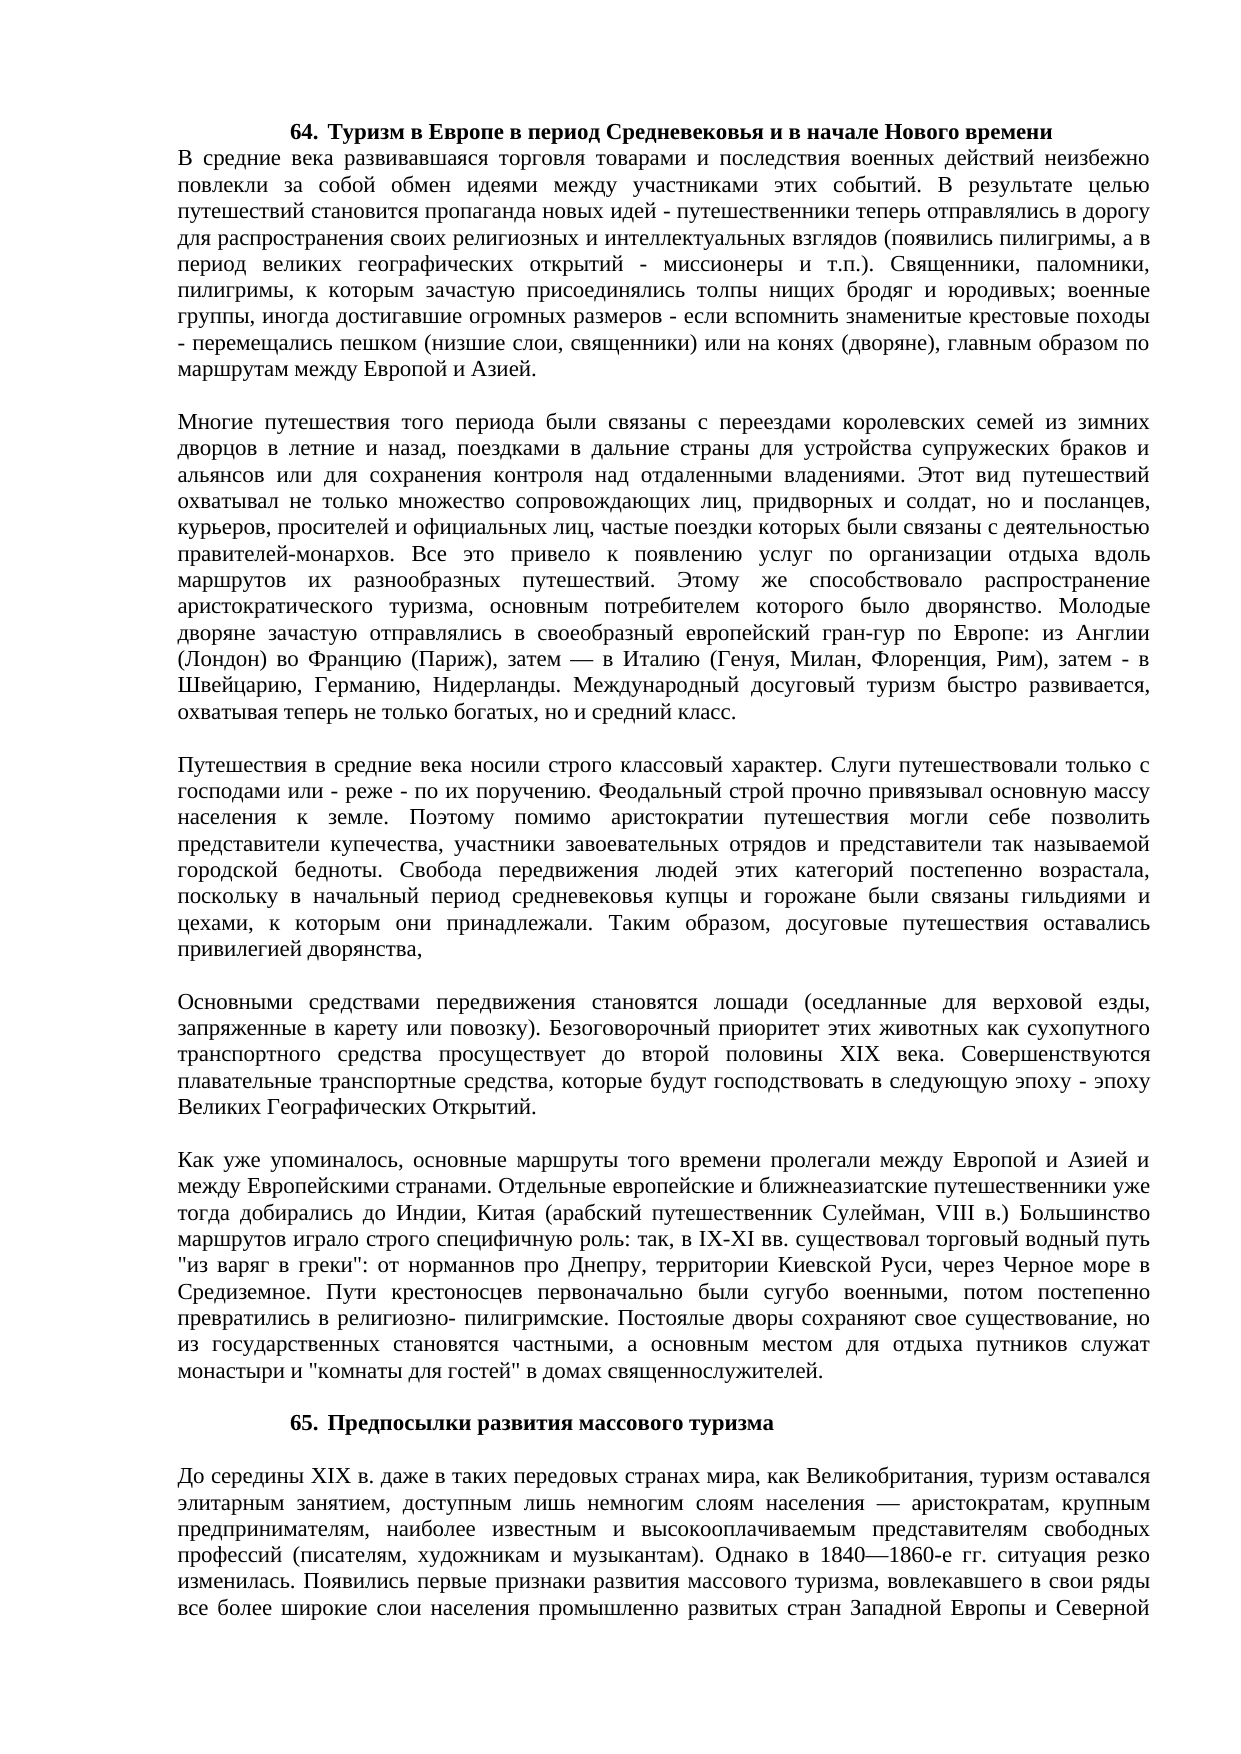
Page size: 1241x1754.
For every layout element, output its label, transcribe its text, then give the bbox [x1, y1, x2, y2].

list Туризм в Европе в период Средневековья и в начале Нового времени [290, 118, 1152, 144]
text В средние века развивавшаяся торговля товарами и последствия военных действий неизбежно повлекли за собой обмен идеями между участниками этих событий. В результате целью путешествий становится пропаганда новых идей - путешественники теперь отправлялись в дорогу для распространения своих религиозных и интеллектуальных взглядов (появились пилигримы, а в период великих географических открытий - миссионеры и т.п.). Священники, паломники, пилигримы, к которым зачастую присоединялись толпы нищих бродяг и юродивых; военные группы, иногда достигавшие огромных размеров - если вспомнить знаменитые крестовые походы - перемещались пешком (низшие слои, священники) или на конях (дворяне), главным образом по маршрутам между Европой и Азией. [177, 144, 1152, 382]
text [177, 1462, 1152, 1620]
text Как уже упоминалось, основные маршруты того времени пролегали между Европой и Азией и между Европейскими странами. Отдельные европейские и ближнеазиатские путешественники уже тогда добирались до Индии, Китая (арабский путешественник Сулейман, VIII в.) Большинство маршрутов играло строго специфичную роль: так, в IX-XI вв. существовал торговый водный путь "из варяг в греки": от норманнов про Днепру, территории Киевской Руси, через Черное море в Средиземное. Пути крестоносцев первоначально были сугубо военными, потом постепенно превратились в религиозно- пилигримские. Постоялые дворы сохраняют свое существование, но из государственных становятся частными, а основным местом для отдыха путников служат монастыри и "комнаты для гостей" в домах священнослужителей. [177, 1146, 1152, 1383]
text Многие путешествия того периода были связаны с переездами королевских семей из зимних дворцов в летние и назад, поездками в дальние страны для устройства супружеских браков и альянсов или для сохранения контроля над отдаленными владениями. Этот вид путешествий охватывал не только множество сопровождающих лиц, придворных и солдат, но и посланцев, курьеров, просителей и официальных лиц, частые поездки которых были связаны с деятельностью правителей-монархов. Все это привело к появлению услуг по организации отдыха вдоль маршрутов их разнообразных путешествий. Этому же способствовало распространение аристократического туризма, основным потребителем которого было дворянство. Молодые дворяне зачастую отправлялись в своеобразный европейский гран-гур по Европе: из Англии (Лондон) во Францию (Париж), затем — в Италию (Генуя, Милан, Флоренция, Рим), затем - в Швейцарию, Германию, Нидерланды. Международный досуговый туризм быстро развивается, охватывая теперь не только богатых, но и средний класс. [177, 408, 1152, 724]
list Предпосылки развития массового туризма [290, 1409, 1152, 1436]
text Основными средствами передвижения становятся лошади (оседланные для верховой езды, запряженные в карету или повозку). Безоговорочный приоритет этих животных как сухопутного транспортного средства просуществует до второй половины XIX века. Совершенствуются плавательные транспортные средства, которые будут господствовать в следующую эпоху - эпоху Великих Географических Открытий. [177, 988, 1152, 1119]
text Путешествия в средние века носили строго классовый характер. Слуги путешествовали только с господами или - реже - по их поручению. Феодальный строй прочно привязывал основную массу населения к земле. Поэтому помимо аристократии путешествия могли себе позволить представители купечества, участники завоевательных отрядов и представители так называемой городской бедноты. Свобода передвижения людей этих категорий постепенно возрастала, поскольку в начальный период средневековья купцы и горожане были связаны гильдиями и цехами, к которым они принадлежали. Таким образом, досуговые путешествия оставались привилегией дворянства, [177, 751, 1152, 961]
